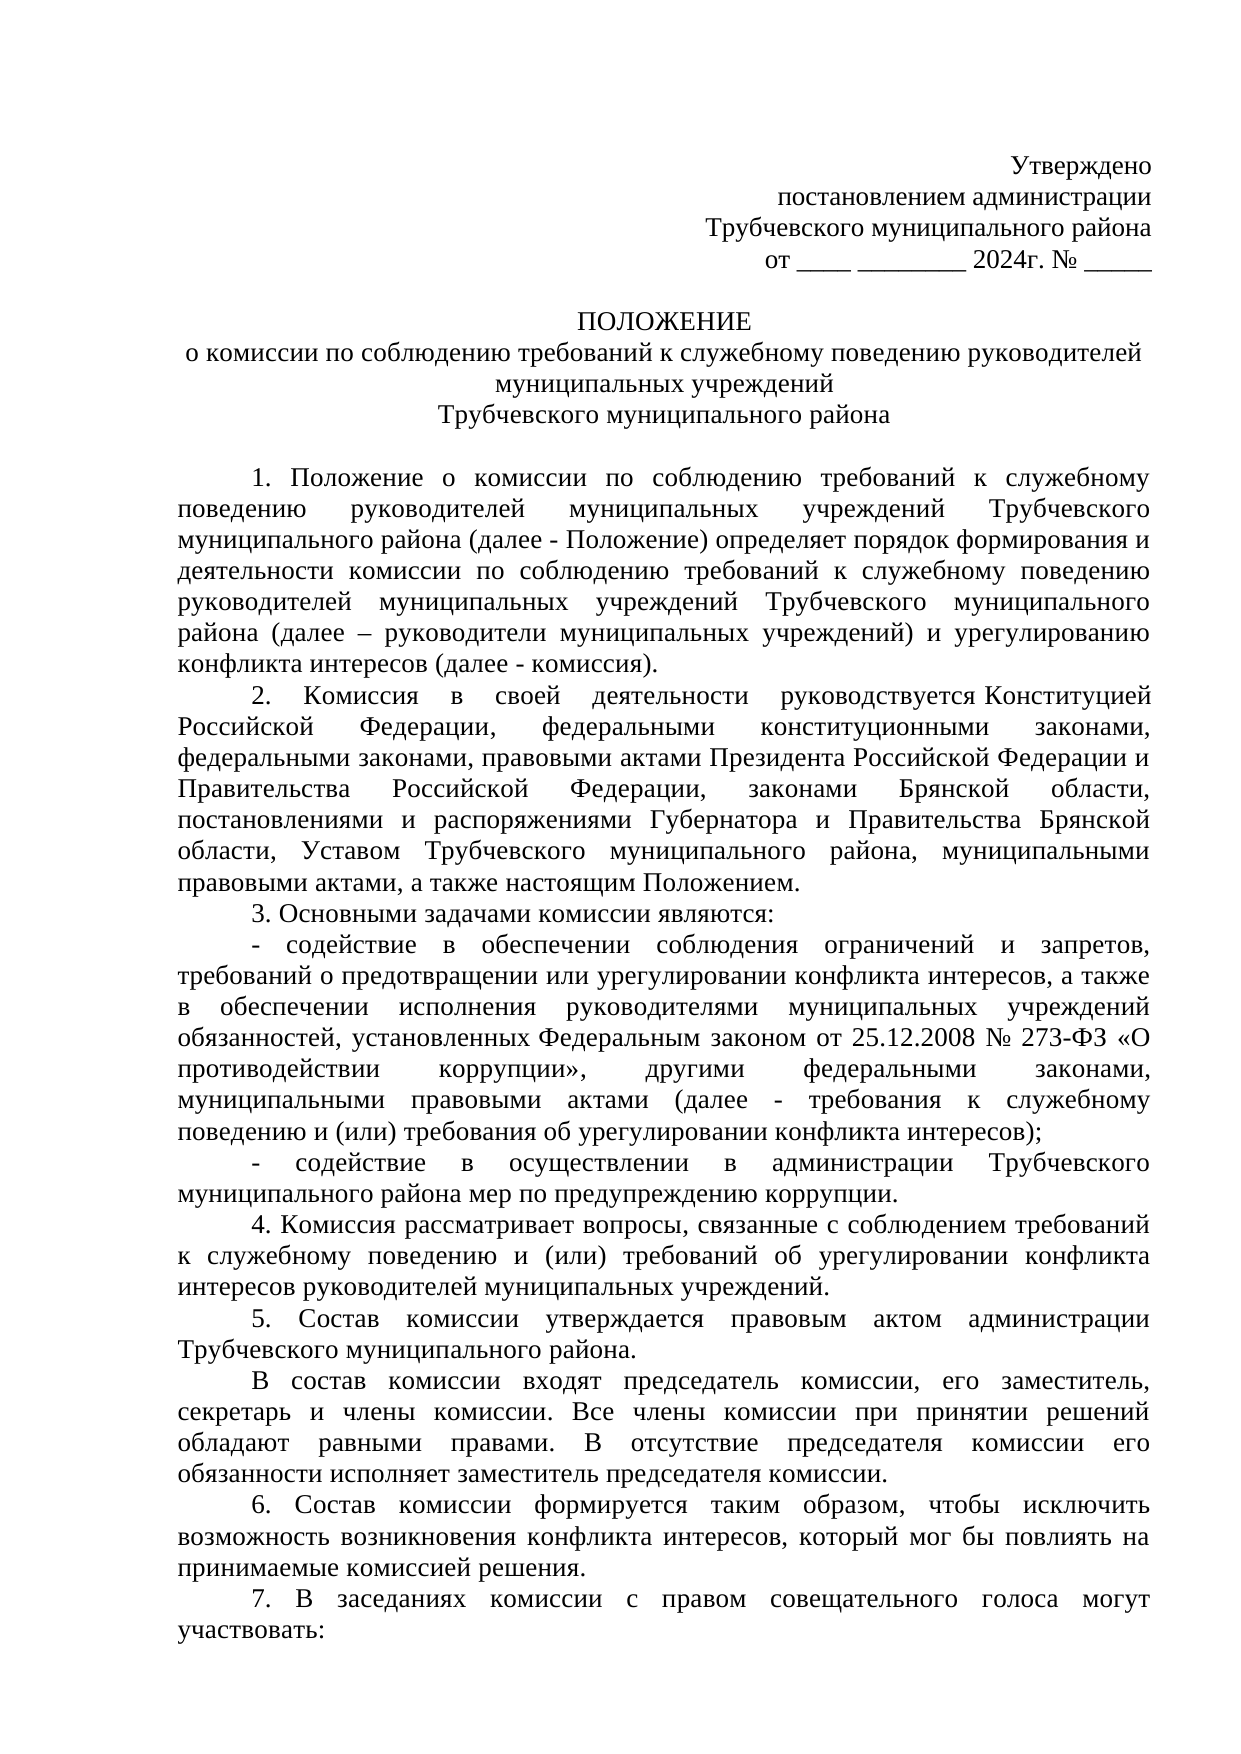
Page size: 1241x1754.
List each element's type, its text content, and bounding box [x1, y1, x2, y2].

text В состав комиссии входят председатель комиссии, его заместитель, секретарь и члены комиссии. Все члены комиссии при принятии решений обладают равными правами. В отсутствие председателя комиссии его обязанности исполняет заместитель председателя комиссии. [177, 1364, 1152, 1488]
text Трубчевского муниципального района [177, 398, 1152, 429]
text Трубчевского муниципального района [177, 212, 1152, 243]
text 4. Комиссия рассматривает вопросы, связанные с соблюдением требований к служебному поведению и (или) требований об урегулировании конфликта интересов руководителей муниципальных учреждений. [177, 1208, 1152, 1302]
text Утверждено [177, 149, 1152, 180]
text 2. Комиссия в своей деятельности руководствуется Конституцией Российской Федерации, федеральными конституционными законами, федеральными законами, правовыми актами Президента Российской Федерации и Правительства Российской Федерации, законами Брянской области, постановлениями и распоряжениями Губернатора и Правительства Брянской области, Уставом Трубчевского муниципального района, муниципальными правовыми актами, а также настоящим Положением. [177, 679, 1152, 897]
text - содействие в осуществлении в администрации Трубчевского муниципального района мер по предупреждению коррупции. [177, 1146, 1152, 1208]
text - содействие в обеспечении соблюдения ограничений и запретов, требований о предотвращении или урегулировании конфликта интересов, а также в обеспечении исполнения руководителями муниципальных учреждений обязанностей, установленных Федеральным законом от 25.12.2008 № 273-ФЗ «О противодействии коррупции», другими федеральными законами, муниципальными правовыми актами (далее - требования к служебному поведению и (или) требования об урегулировании конфликта интересов); [177, 928, 1152, 1146]
text ПОЛОЖЕНИЕ [177, 305, 1152, 336]
text 3. Основными задачами комиссии являются: [177, 897, 1152, 928]
text постановлением администрации [177, 180, 1152, 212]
text 5. Состав комиссии утверждается правовым актом администрации Трубчевского муниципального района. [177, 1302, 1152, 1364]
text 1. Положение о комиссии по соблюдению требований к служебному поведению руководителей муниципальных учреждений Трубчевского муниципального района (далее - Положение) определяет порядок формирования и деятельности комиссии по соблюдению требований к служебному поведению руководителей муниципальных учреждений Трубчевского муниципального района (далее – руководители муниципальных учреждений) и урегулированию конфликта интересов (далее - комиссия). [177, 461, 1152, 679]
text от ____ ________ 2024г. № _____ [177, 243, 1152, 274]
text 7. В заседаниях комиссии с правом совещательного голоса могут участвовать: [177, 1582, 1152, 1644]
text 6. Состав комиссии формируется таким образом, чтобы исключить возможность возникновения конфликта интересов, который мог бы повлиять на принимаемые комиссией решения. [177, 1488, 1152, 1582]
text о комиссии по соблюдению требований к служебному поведению руководителей муниципальных учреждений [177, 336, 1152, 398]
